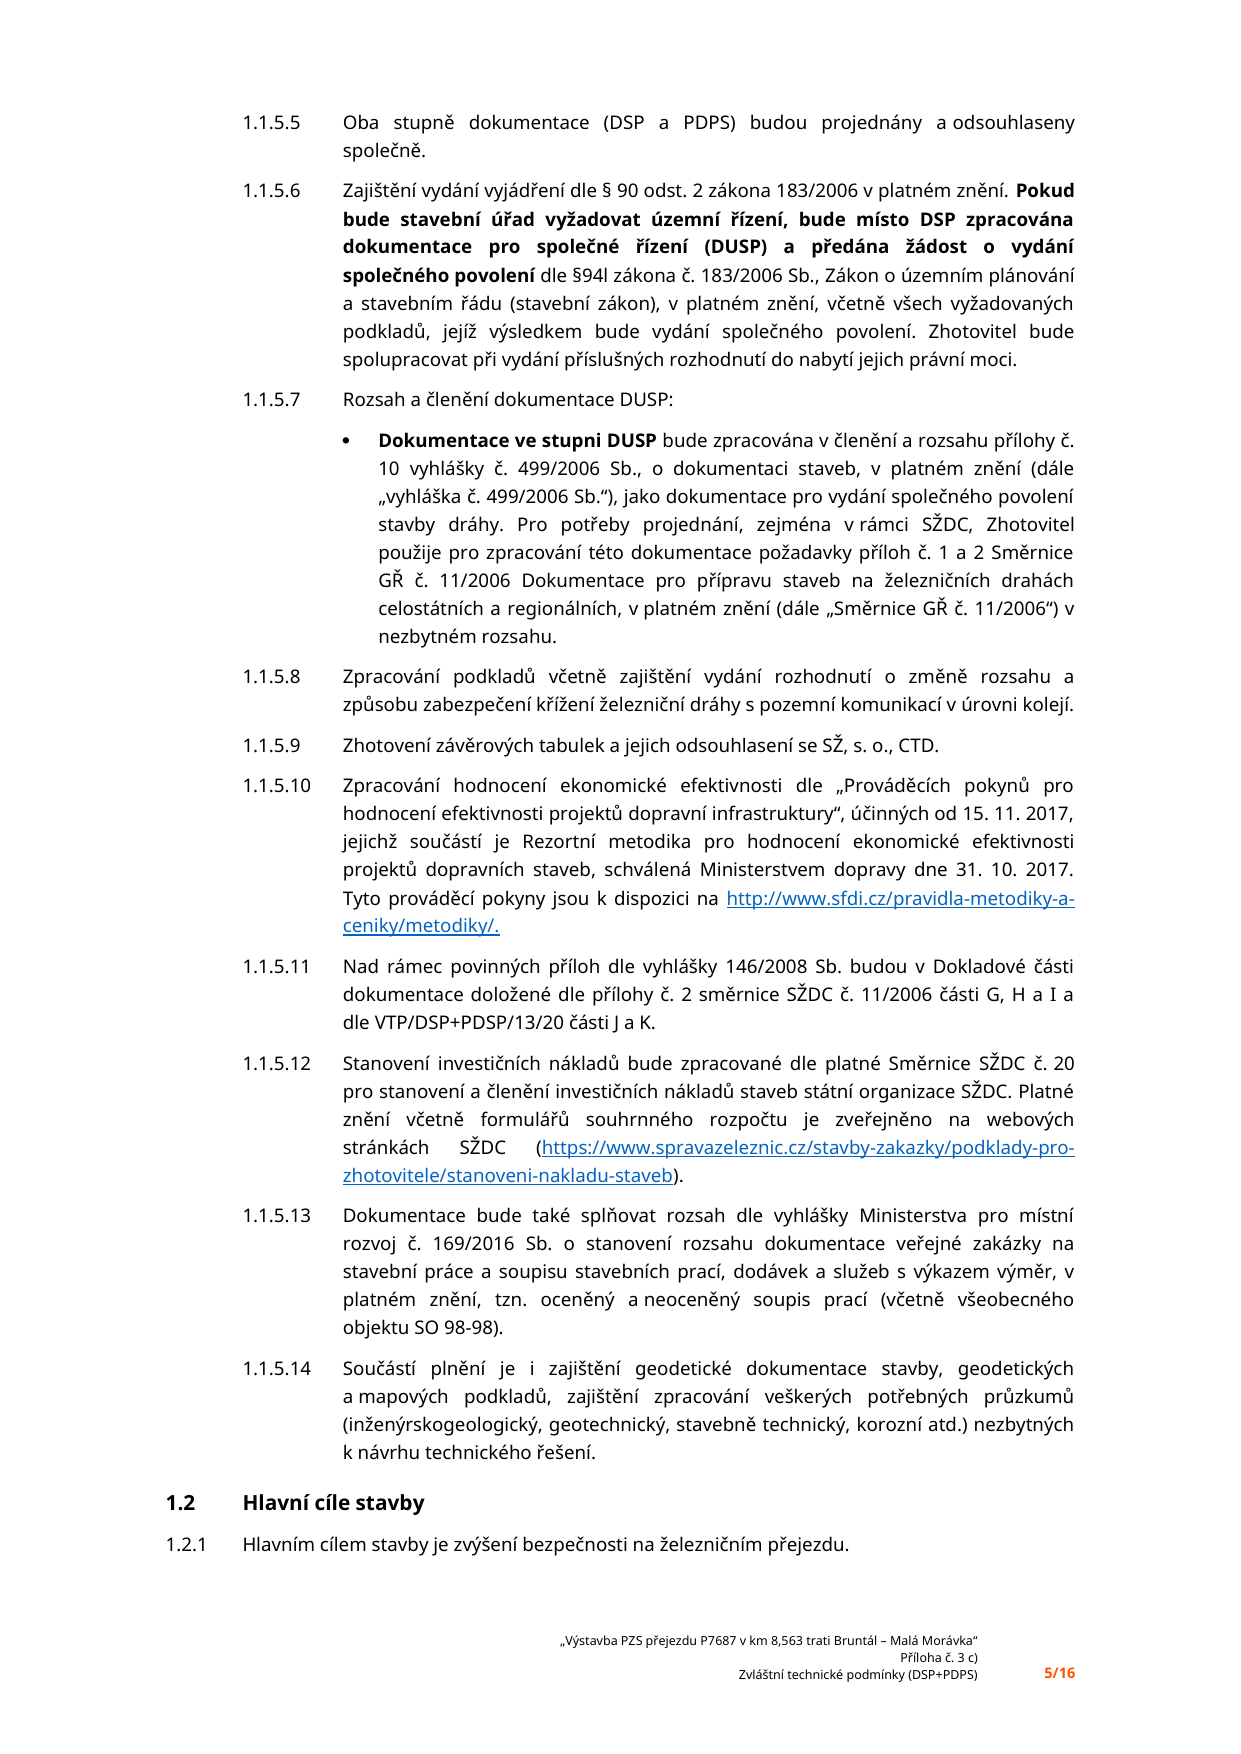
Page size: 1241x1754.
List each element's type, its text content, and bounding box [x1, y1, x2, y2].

text Hlavní cíle stavby [165, 1488, 1075, 1516]
text Stanovení investičních nákladů bude zpracované dle platné Směrnice SŽDC č. 20 pro stanovení a členění investičních nákladů staveb státní organizace SŽDC. Platné znění včetně formulářů souhrnného rozpočtu je zveřejněno na webových stránkách SŽDC (https://www.spravazeleznic.cz/stavby-zakazky/podklady-pro-zhotovitele/stanoveni-nakladu-staveb). [242, 1050, 1075, 1187]
text Zpracování podkladů včetně zajištění vydání rozhodnutí o změně rozsahu a způsobu zabezpečení křížení železniční dráhy s pozemní komunikací v úrovni kolejí. [242, 664, 1075, 717]
text Hlavním cílem stavby je zvýšení bezpečnosti na železničním přejezdu. [165, 1532, 1075, 1557]
text Zhotovení závěrových tabulek a jejich odsouhlasení se SŽ, s. o., CTD. [242, 732, 1075, 758]
text Zajištění vydání vyjádření dle § 90 odst. 2 zákona 183/2006 v platném znění. Pokud bude stavební úřad vyžadovat územní řízení, bude místo DSP zpracována dokumentace pro společné řízení (DUSP) a předána žádost o vydání společného povolení dle §94l zákona č. 183/2006 Sb., Zákon o územním plánování a stavebním řádu (stavební zákon), v platném znění, včetně všech vyžadovaných podkladů, jejíž výsledkem bude vydání společného povolení. Zhotovitel bude spolupracovat při vydání příslušných rozhodnutí do nabytí jejich právní moci. [242, 178, 1075, 371]
text Součástí plnění je i zajištění geodetické dokumentace stavby, geodetických a mapových podkladů, zajištění zpracování veškerých potřebných průzkumů (inženýrskogeologický, geotechnický, stavebně technický, korozní atd.) nezbytných k návrhu technického řešení. [242, 1355, 1075, 1465]
text Dokumentace ve stupni DUSP bude zpracována v členění a rozsahu přílohy č. 10 vyhlášky č. 499/2006 Sb., o dokumentaci staveb, v platném znění (dále „vyhláška č. 499/2006 Sb.“), jako dokumentace pro vydání společného povolení stavby dráhy. Pro potřeby projednání, zejména v rámci SŽDC, Zhotovitel použije pro zpracování této dokumentace požadavky příloh č. 1 a 2 Směrnice GŘ č. 11/2006 Dokumentace pro přípravu staveb na železničních drahách celostátních a regionálních, v platném znění (dále „Směrnice GŘ č. 11/2006“) v nezbytném rozsahu. [343, 427, 1075, 649]
text Oba stupně dokumentace (DSP a PDPS) budou projednány a odsouhlaseny společně. [242, 109, 1075, 163]
text Nad rámec povinných příloh dle vyhlášky 146/2008 Sb. budou v Dokladové části dokumentace doložené dle přílohy č. 2 směrnice SŽDC č. 11/2006 části G, H a I a dle VTP/DSP+PDSP/13/20 části J a K. [242, 953, 1075, 1035]
text Rozsah a členění dokumentace DUSP: [242, 386, 1075, 412]
text Dokumentace bude také splňovat rozsah dle vyhlášky Ministerstva pro místní rozvoj č. 169/2016 Sb. o stanovení rozsahu dokumentace veřejné zakázky na stavební práce a soupisu stavebních prací, dodávek a služeb s výkazem výměr, v platném znění, tzn. oceněný a neoceněný soupis prací (včetně všeobecného objektu SO 98-98). [242, 1202, 1075, 1340]
text Zpracování hodnocení ekonomické efektivnosti dle „Prováděcích pokynů pro hodnocení efektivnosti projektů dopravní infrastruktury“, účinných od 15. 11. 2017, jejichž součástí je Rezortní metodika pro hodnocení ekonomické efektivnosti projektů dopravních staveb, schválená Ministerstvem dopravy dne 31. 10. 2017. Tyto prováděcí pokyny jsou k dispozici na http://www.sfdi.cz/pravidla-metodiky-a-ceniky/metodiky/. [242, 773, 1075, 938]
